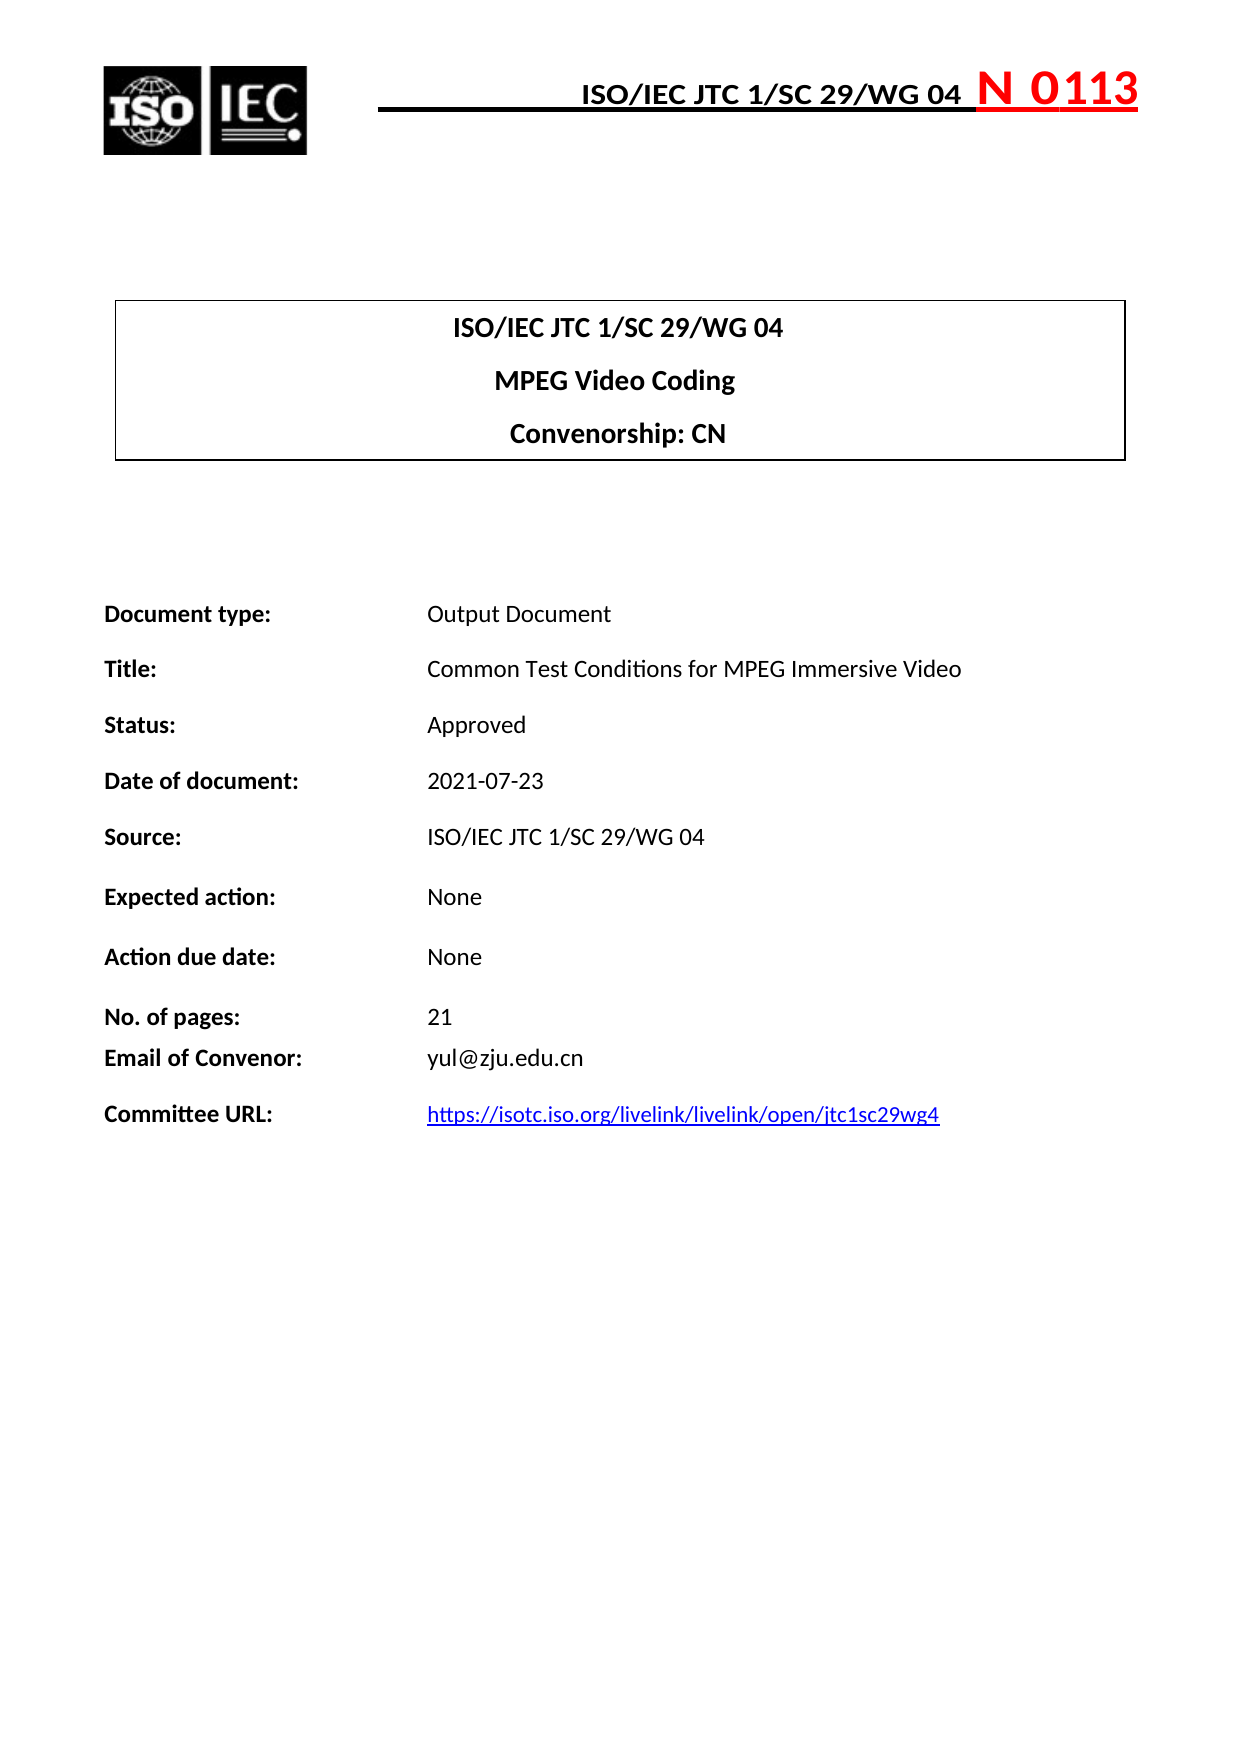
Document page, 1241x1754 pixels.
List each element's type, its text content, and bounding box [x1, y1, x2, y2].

text Title: Common Test Conditions for MPEG Immersive Video [104, 654, 1138, 684]
text Document type: Output Document [104, 598, 1138, 628]
subtitle Action due date: None [104, 941, 1138, 972]
subtitle Expected action: None [104, 881, 1138, 912]
text Date of document: 2021-07-23 [104, 765, 1138, 796]
picture [103, 66, 308, 155]
subtitle No. of pages: 21 [104, 1001, 1138, 1032]
text Source: ISO/IEC JTC 1/SC 29/WG 04 [104, 821, 1138, 852]
text Status: Approved [104, 709, 1138, 740]
text Committee URL: https://isotc.iso.org/livelink/livelink/open/jtc1sc29wg4 [104, 1098, 1138, 1129]
title e ISO/IEC JTC 1/SC 29/WG 04 N 0113 [104, 56, 1138, 117]
text Email of Convenor: yul@zju.edu.cn [104, 1042, 1138, 1073]
